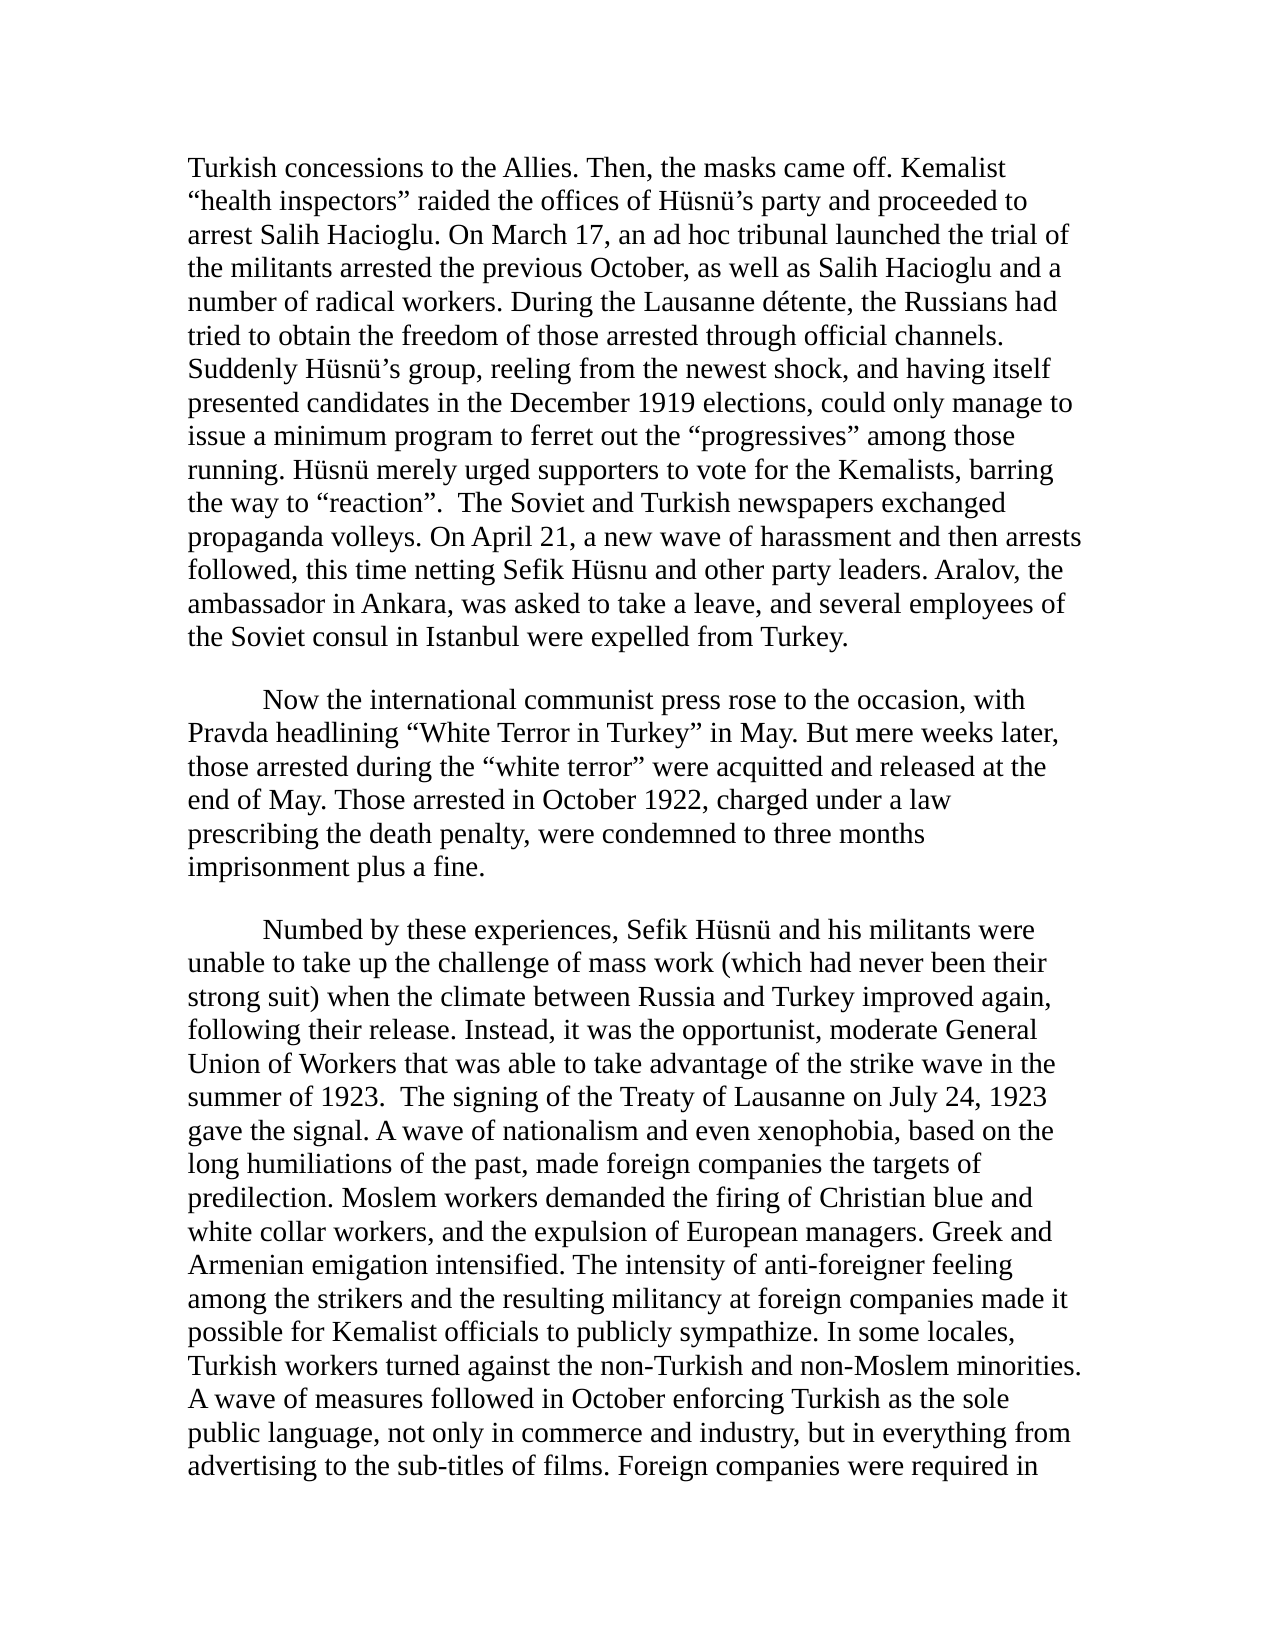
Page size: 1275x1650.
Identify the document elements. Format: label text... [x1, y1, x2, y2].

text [187, 912, 1087, 1482]
text Now the international communist press rose to the occasion, with Pravda headlining “White Terror in Turkey” in May. But mere weeks later, those arrested during the “white terror” were acquitted and released at the end of May. Those arrested in October 1922, charged under a law prescribing the death penalty, were condemned to three months imprisonment plus a fine. [187, 682, 1087, 883]
text Once again, Hüsnü and the Aydinlik group made their calculations without anticipating the pendulum swing of Turko-Soviet relations. They failed to reckon with the fact that after their triumph at Lausanne, the Kemalists no longer needed the Soviet alliance. Some propaganda volleys had been exchanged during the Lausanne peace talks, over real or apparent Turkish concessions to the Allies. Then, the masks came off. Kemalist “health inspectors” raided the offices of Hüsnü’s party and proceeded to arrest Salih Hacioglu. On March 17, an ad hoc tribunal launched the trial of the militants arrested the previous October, as well as Salih Hacioglu and a number of radical workers. During the Lausanne détente, the Russians had tried to obtain the freedom of those arrested through official channels. Suddenly Hüsnü’s group, reeling from the newest shock, and having itself presented candidates in the December 1919 elections, could only manage to issue a minimum program to ferret out the “progressives” among those running. Hüsnü merely urged supporters to vote for the Kemalists, barring the way to “reaction”. The Soviet and Turkish newspapers exchanged propaganda volleys. On April 21, a new wave of harassment and then arrests followed, this time netting Sefik Hüsnu and other party leaders. Aralov, the ambassador in Ankara, was asked to take a leave, and several employees of the Soviet consul in Istanbul were expelled from Turkey. [187, 150, 1087, 653]
